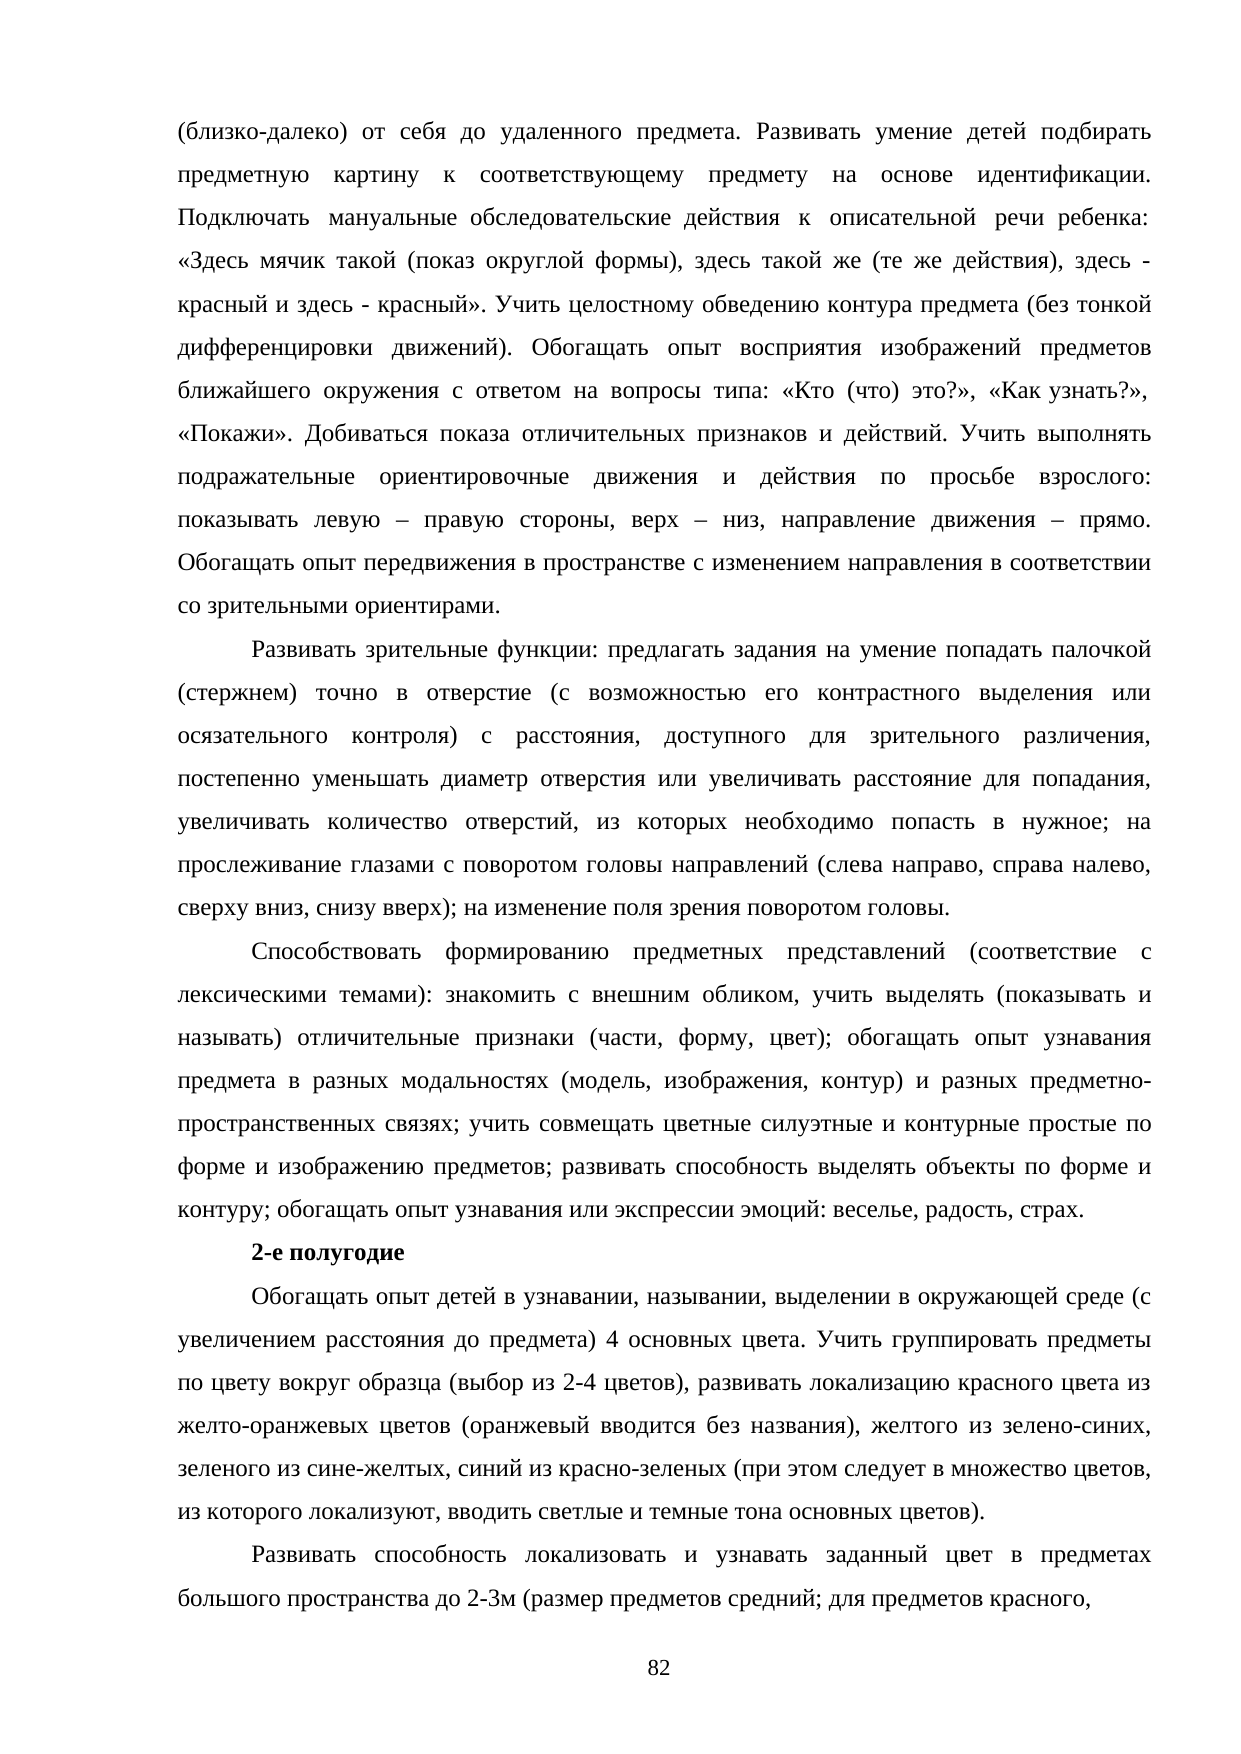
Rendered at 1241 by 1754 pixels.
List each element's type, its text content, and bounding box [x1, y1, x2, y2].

text (близко-далеко) от себя до удаленного предмета. Развивать умение детей подбирать предметную картину к соответствующему предмету на основе идентификации. Подключать мануальные обследовательские действия к описательной речи ребенка: [177, 116, 1152, 231]
text Обогащать опыт детей в узнавании, назывании, выделении в окружающей среде (с увеличением расстояния до предмета) 4 основных цвета. Учить группировать предметы по цвету вокруг образца (выбор из 2-4 цветов), развивать локализацию красного цвета из желто-оранжевых цветов (оранжевый вводится без названия), желтого из зелено-синих, зеленого из сине-желтых, синий из красно-зеленых (при этом следует в множество цветов, из которого локализуют, вводить светлые и темные тона основных цветов). [177, 1281, 1152, 1525]
subtitle 2-е полугодие [251, 1238, 1176, 1266]
text Развивать способность локализовать и узнавать заданный цвет в предметах большого пространства до 2-3м (размер предметов средний; для предметов красного, [177, 1539, 1152, 1611]
text Способствовать формированию предметных представлений (соответствие с лексическими темами): знакомить с внешним обликом, учить выделять (показывать и называть) отличительные признаки (части, форму, цвет); обогащать опыт узнавания предмета в разных модальностях (модель, изображения, контур) и разных предметно- пространственных связях; учить совмещать цветные силуэтные и контурные простые по форме и изображению предметов; развивать способность выделять объекты по форме и контуру; обогащать опыт узнавания или экспрессии эмоций: веселье, радость, страх. [177, 936, 1153, 1223]
text Развивать зрительные функции: предлагать задания на умение попадать палочкой (стержнем) точно в отверстие (с возможностью его контрастного выделения или осязательного контроля) с расстояния, доступного для зрительного различения, постепенно уменьшать диаметр отверстия или увеличивать расстояние для попадания, увеличивать количество отверстий, из которых необходимо попасть в нужное; на прослеживание глазами с поворотом головы направлений (слева направо, справа налево, сверху вниз, снизу вверх); на изменение поля зрения поворотом головы. [177, 634, 1152, 921]
text «Покажи». Добиваться показа отличительных признаков и действий. Учить выполнять подражательные ориентировочные движения и действия по просьбе взрослого: показывать левую – правую стороны, верх – низ, направление движения – прямо. Обогащать опыт передвижения в пространстве с изменением направления в соответствии со зрительными ориентирами. [177, 418, 1152, 619]
text «Здесь мячик такой (показ округлой формы), здесь такой же (те же действия), здесь - красный и здесь - красный». Учить целостному обведению контура предмета (без тонкой дифференцировки движений). Обогащать опыт восприятия изображений предметов ближайшего окружения с ответом на вопросы типа: «Кто (что) это?», «Как узнать?», [177, 246, 1152, 404]
